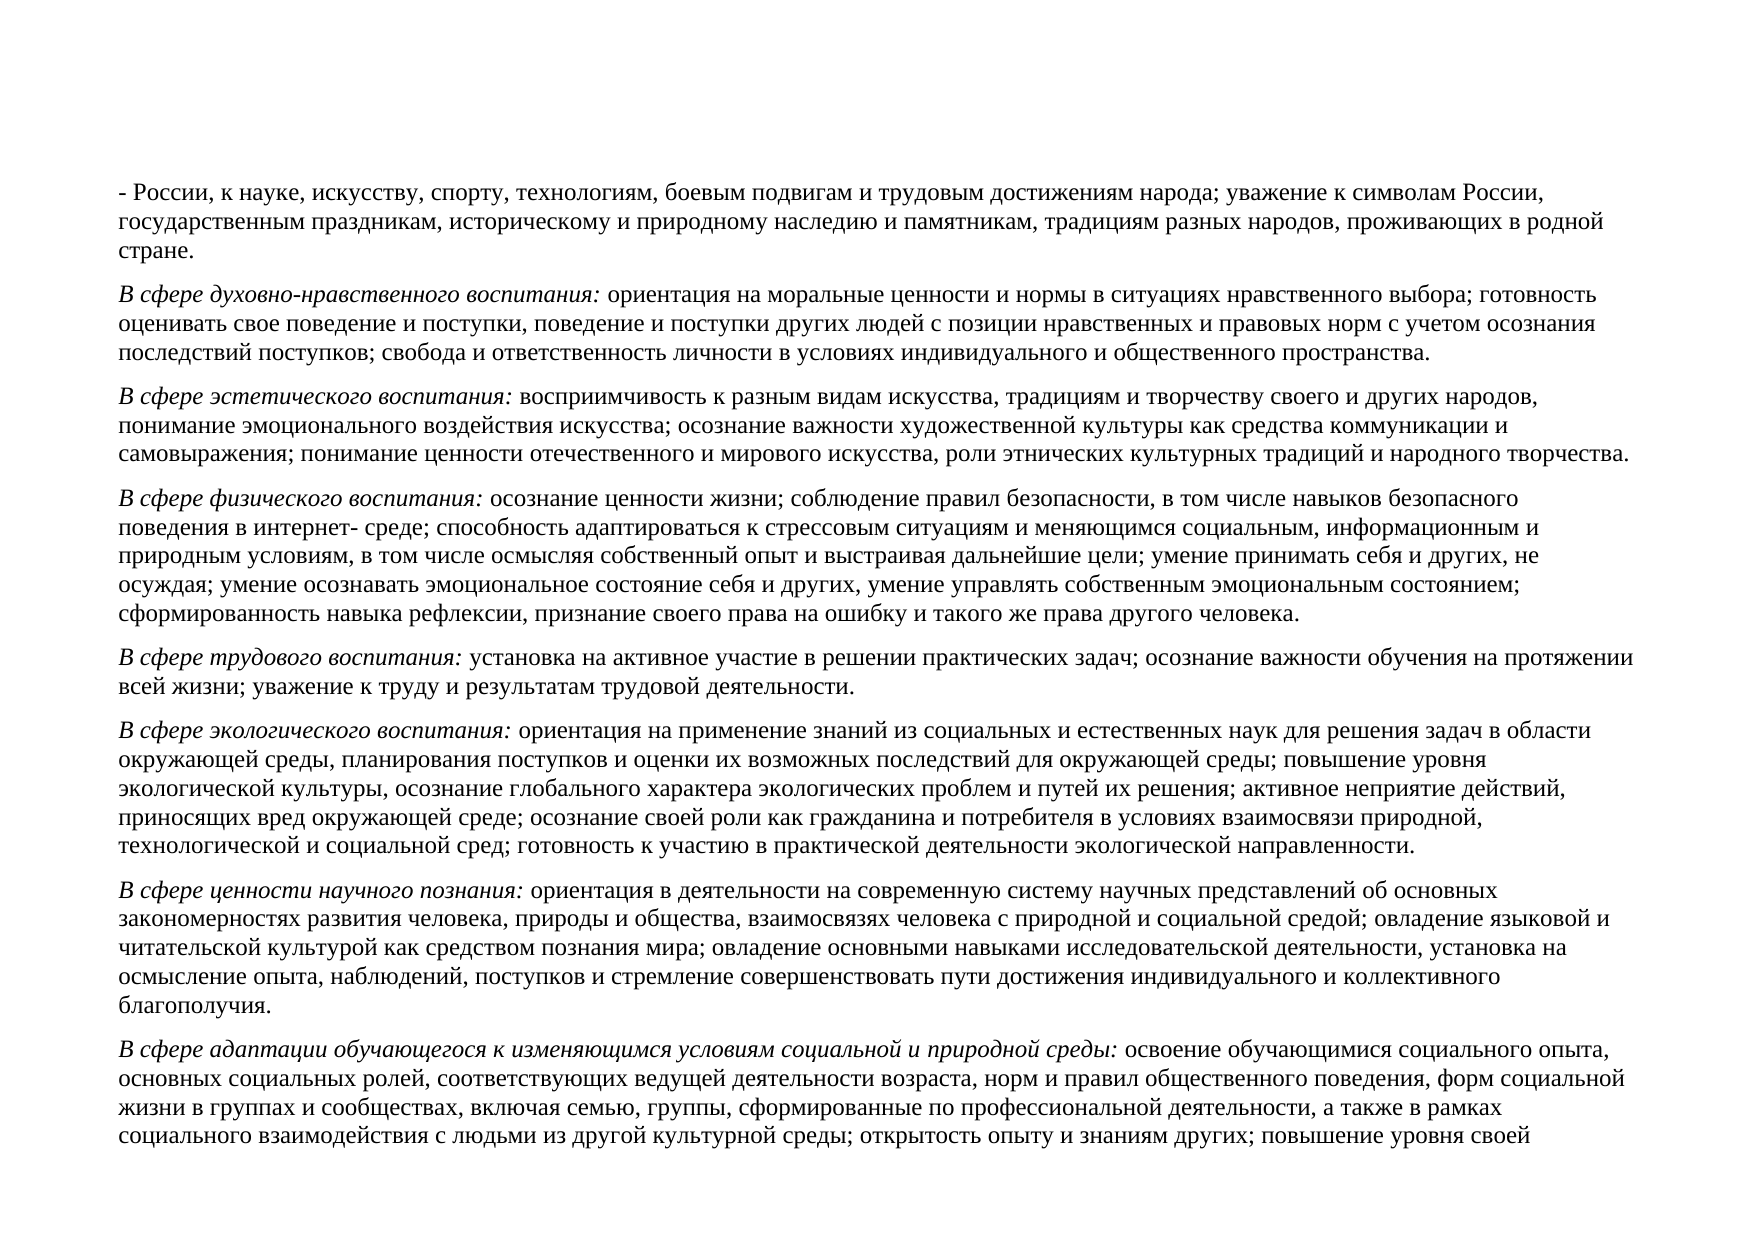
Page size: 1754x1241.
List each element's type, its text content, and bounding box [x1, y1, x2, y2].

text - России, к науке, искусству, спорту, технологиям, боевым подвигам и трудовым достижениям народа; уважение к символам России, государственным праздникам, историческому и природному наследию и памятникам, традициям разных народов, проживающих в родной стране. [118, 177, 1636, 263]
text В сфере ценности научного познания: ориентация в деятельности на современную систему научных представлений об основных закономерностях развития человека, природы и общества, взаимосвязях человека с природной и социальной средой; овладение языковой и читательской культурой как средством познания мира; овладение основными навыками исследовательской деятельности, установка на осмысление опыта, наблюдений, поступков и стремление совершенствовать пути достижения индивидуального и коллективного благополучия. [118, 875, 1636, 1018]
text В сфере эстетического воспитания: восприимчивость к разным видам искусства, традициям и творчеству своего и других народов, понимание эмоционального воздействия искусства; осознание важности художественной культуры как средства коммуникации и самовыражения; понимание ценности отечественного и мирового искусства, роли этнических культурных традиций и народного творчества. [118, 381, 1636, 467]
text В сфере духовно-нравственного воспитания: ориентация на моральные ценности и нормы в ситуациях нравственного выбора; готовность оценивать свое поведение и поступки, поведение и поступки других людей с позиции нравственных и правовых норм с учетом осознания последствий поступков; свобода и ответственность личности в условиях индивидуального и общественного пространства. [118, 279, 1636, 365]
text В сфере физического воспитания: осознание ценности жизни; соблюдение правил безопасности, в том числе навыков безопасного поведения в интернет- среде; способность адаптироваться к стрессовым ситуациям и меняющимся социальным, информационным и природным условиям, в том числе осмысляя собственный опыт и выстраивая дальнейшие цели; умение принимать себя и других, не осуждая; умение осознавать эмоциональное состояние себя и других, умение управлять собственным эмоциональным состоянием; сформированность навыка рефлексии, признание своего права на ошибку и такого же права другого человека. [118, 483, 1636, 627]
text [118, 1034, 1636, 1149]
text В сфере трудового воспитания: установка на активное участие в решении практических задач; осознание важности обучения на протяжении всей жизни; уважение к труду и результатам трудовой деятельности. [118, 642, 1636, 700]
text В сфере экологического воспитания: ориентация на применение знаний из социальных и естественных наук для решения задач в области окружающей среды, планирования поступков и оценки их возможных последствий для окружающей среды; повышение уровня экологической культуры, осознание глобального характера экологических проблем и путей их решения; активное неприятие действий, приносящих вред окружающей среде; осознание своей роли как гражданина и потребителя в условиях взаимосвязи природной, технологической и социальной сред; готовность к участию в практической деятельности экологической направленности. [118, 715, 1636, 859]
